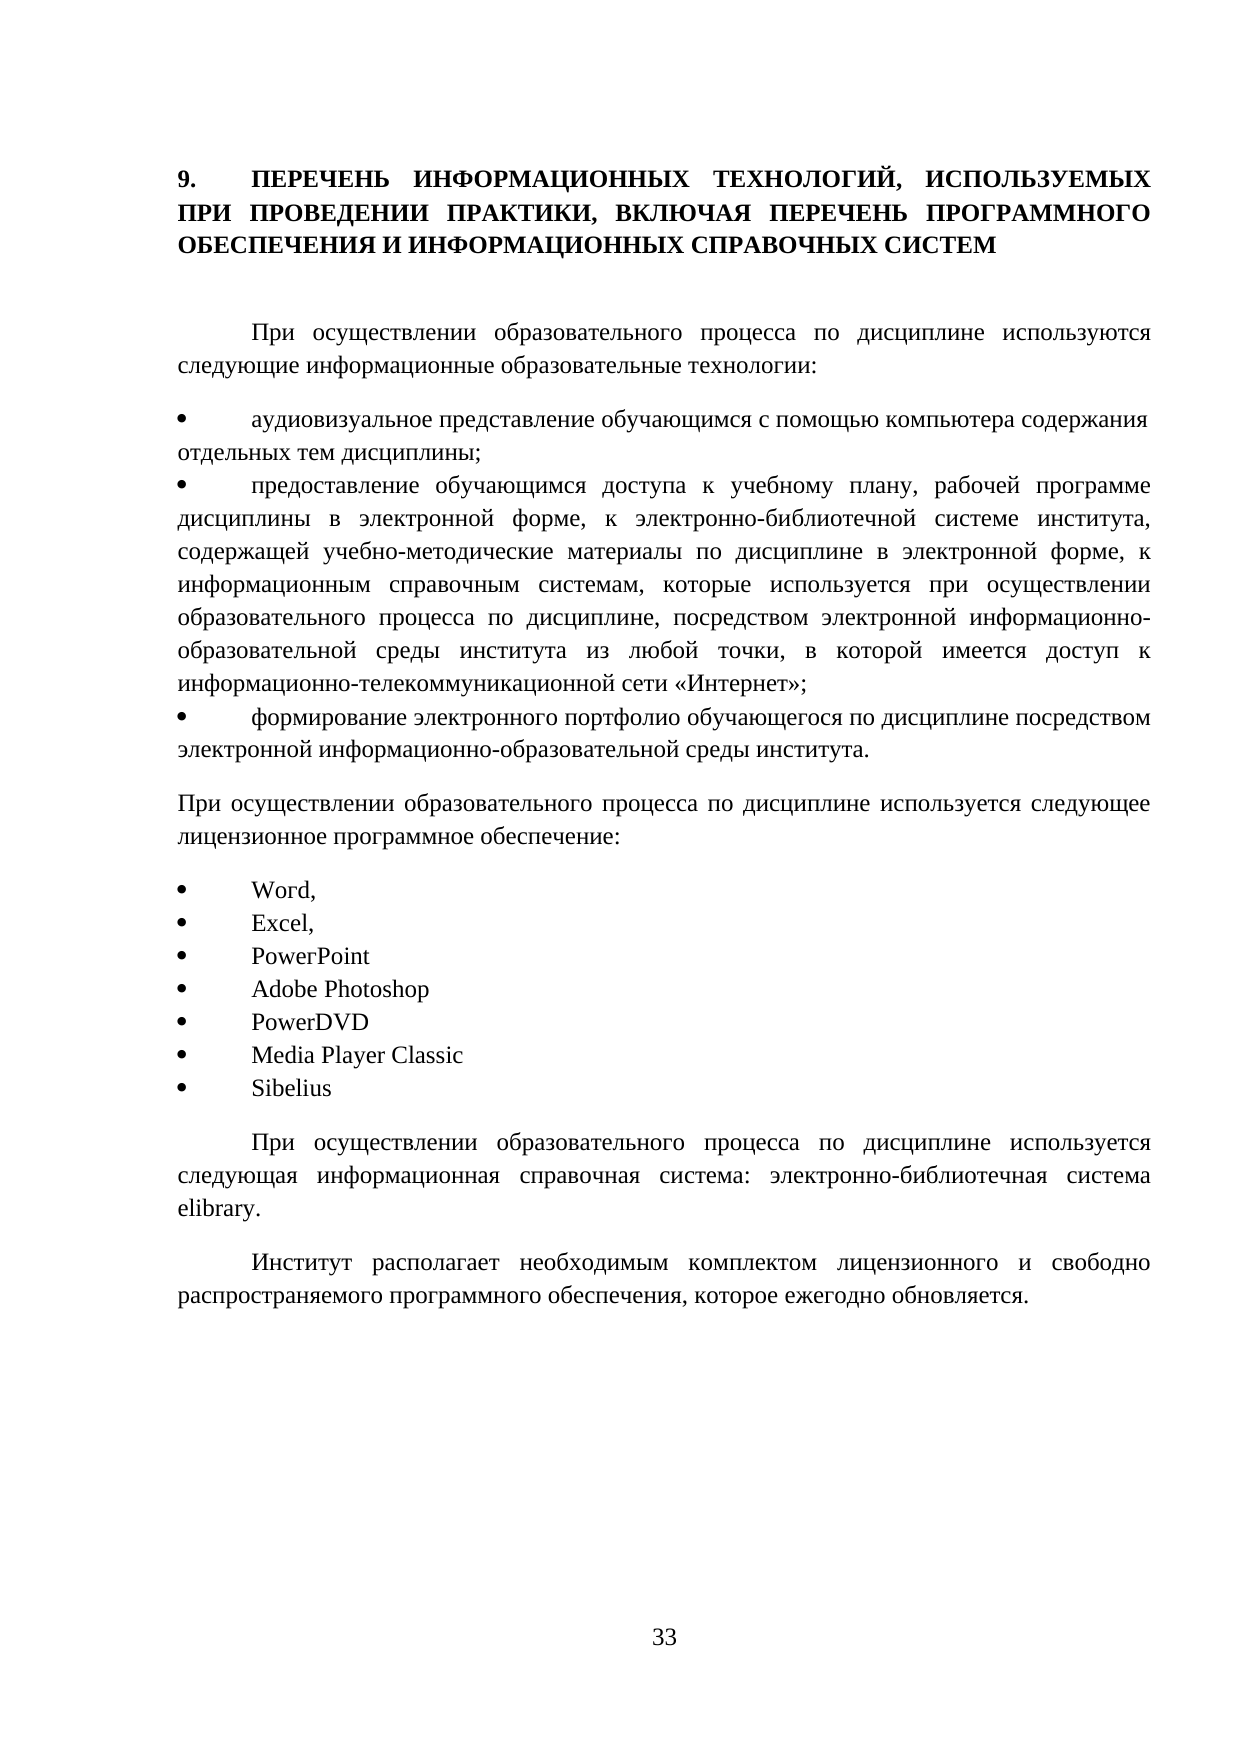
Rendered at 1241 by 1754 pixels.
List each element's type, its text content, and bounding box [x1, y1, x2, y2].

list PowегРоint [177, 941, 1152, 970]
list Ехсеl, [177, 908, 1152, 937]
text Институт располагает необходимым комплектом лицензионного и свободно распространяемого программного обеспечения, которое ежегодно обновляется. [177, 1247, 1152, 1309]
list аудиовизуальное представление обучающимся с помощью компьютера содержания отдельных тем дисциплины; [177, 404, 1152, 466]
text При осуществлении образовательного процесса по дисциплине используется следующая информационная справочная система: электронно-библиотечная система elibrary. [177, 1127, 1152, 1222]
list Wогd, [177, 875, 1152, 904]
list предоставление обучающимся доступа к учебному плану, рабочей программе дисциплины в электронной форме, к электронно-библиотечной системе института, содержащей учебно-методические материалы по дисциплине в электронной форме, к информационным справочным системам, которые используется при осуществлении образовательного процесса по дисциплине, посредством электронной информационно-образовательной среды института из любой точки, в которой имеется доступ к информационно-телекоммуникационной сети «Интернет»; [177, 470, 1152, 697]
list PowerDVD [177, 1007, 1152, 1036]
list Sibelius [177, 1073, 1152, 1102]
text При осуществлении образовательного процесса по дисциплине используется следующее лицензионное программное обеспечение: [177, 788, 1152, 850]
list формирование электронного портфолио обучающегося по дисциплине посредством электронной информационно-образовательной среды института. [177, 702, 1152, 763]
text При осуществлении образовательного процесса по дисциплине используются следующие информационные образовательные технологии: [177, 317, 1152, 379]
list Media Player Classic [177, 1040, 1152, 1069]
subtitle ПЕРЕЧЕНЬ ИНФОРМАЦИОННЫХ ТЕХНОЛОГИЙ, ИСПОЛЬЗУЕМЫХ ПРИ ПРОВЕДЕНИИ ПРАКТИКИ, ВКЛЮЧАЯ ПЕРЕЧЕНЬ ПРОГРАММНОГО ОБЕСПЕЧЕНИЯ И ИНФОРМАЦИОННЫХ СПРАВОЧНЫХ СИСТЕМ [177, 164, 1152, 259]
list Adobe Photoshop [177, 974, 1152, 1003]
